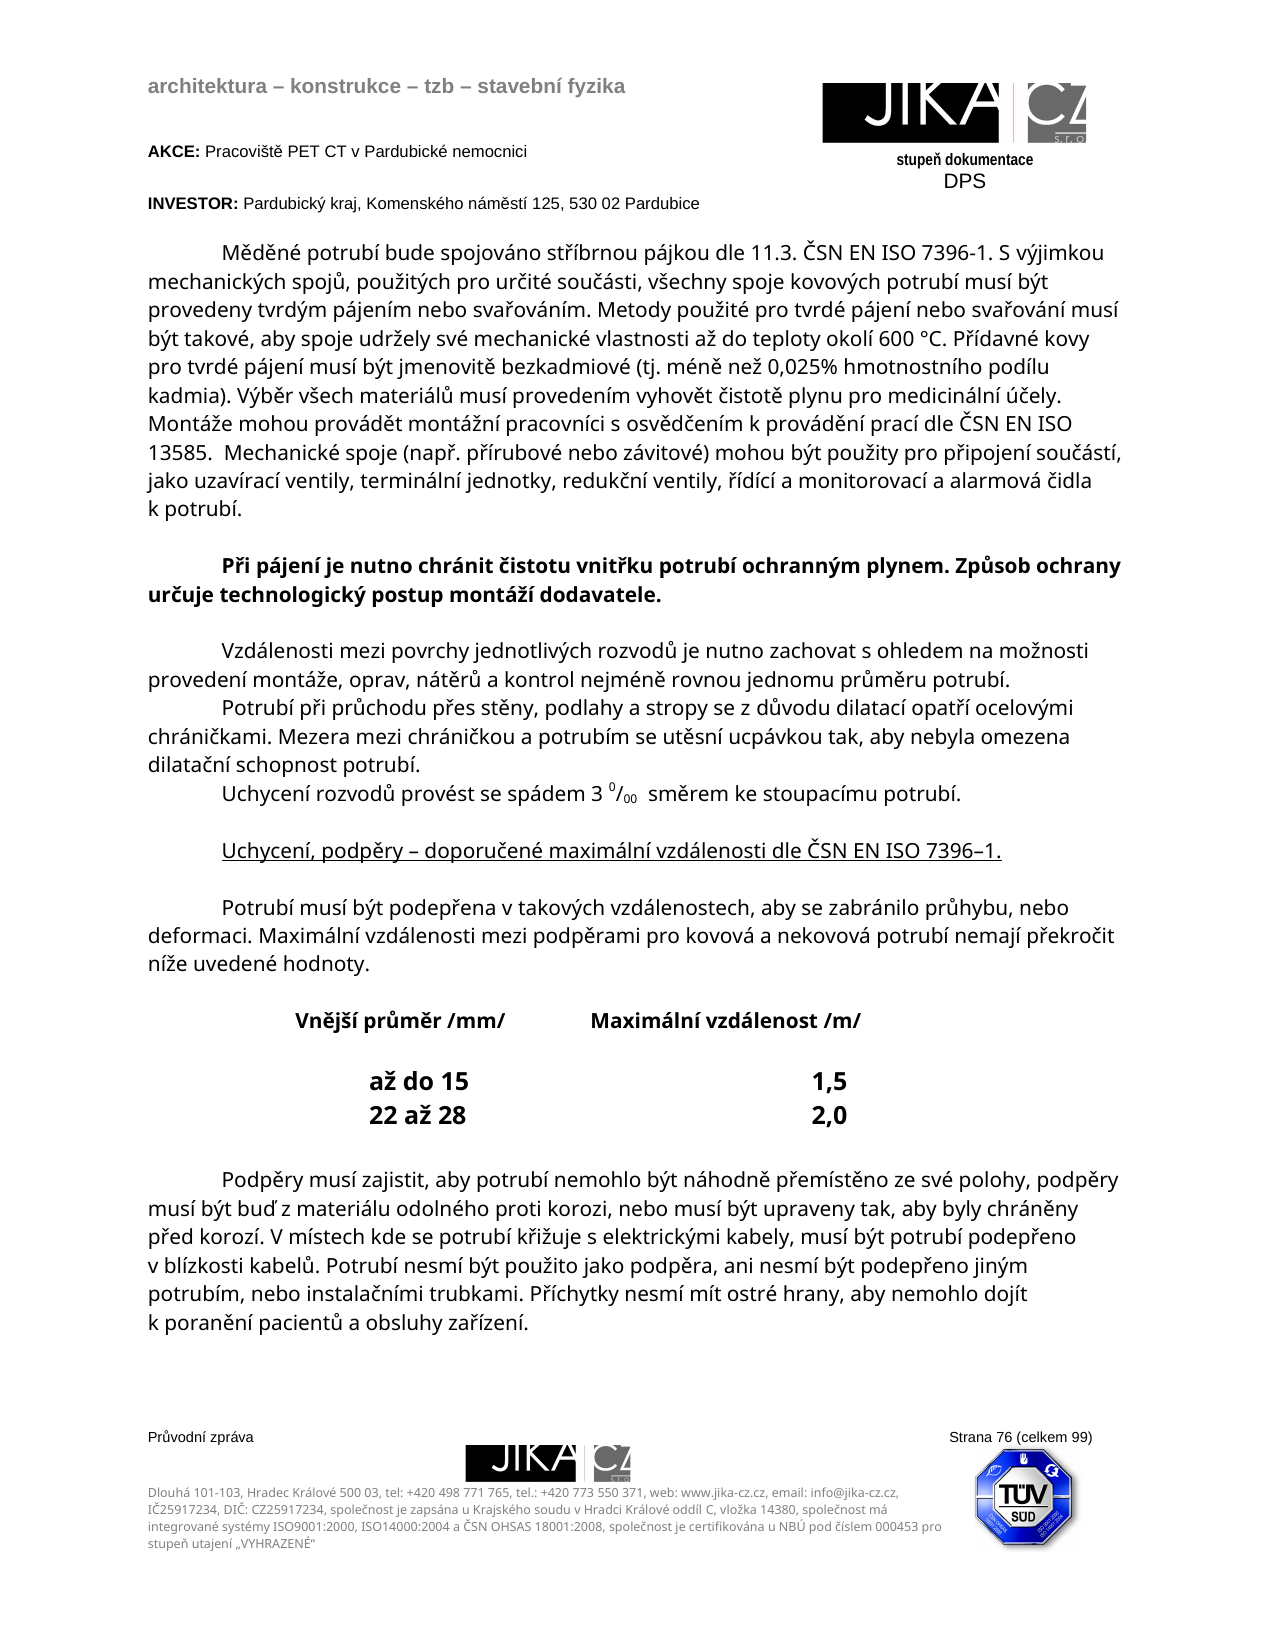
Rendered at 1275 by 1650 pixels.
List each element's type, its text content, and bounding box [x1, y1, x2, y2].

text Vzdálenosti mezi povrchy jednotlivých rozvodů je nutno zachovat s ohledem na možnosti provedení montáže, oprav, nátěrů a kontrol nejméně rovnou jednomu průměru potrubí. [148, 637, 1127, 693]
text Podpěry musí zajistit, aby potrubí nemohlo být náhodně přemístěno ze své polohy, podpěry musí být buď z materiálu odolného proti korozi, nebo musí být upraveny tak, aby byly chráněny před korozí. V místech kde se potrubí křižuje s elektrickými kabely, musí být potrubí podepřeno v blízkosti kabelů. Potrubí nesmí být použito jako podpěra, ani nesmí být podepřeno jiným potrubím, nebo instalačními trubkami. Příchytky nesmí mít ostré hrany, aby nemohlo dojít k poranění pacientů a obsluhy zařízení. [148, 1165, 1127, 1336]
picture [822, 83, 1087, 143]
text Při pájení je nutno chránit čistotu vnitřku potrubí ochranným plynem. Způsob ochrany určuje technologický postup montáží dodavatele. [148, 551, 1127, 608]
text až do 15 1,5 [148, 1063, 1127, 1097]
text Uchycení rozvodů provést se spádem 3 0/00 směrem ke stoupacímu potrubí. [148, 779, 1127, 807]
text Potrubí při průchodu přes stěny, podlahy a stropy se z důvodu dilatací opatří ocelovými chráničkami. Mezera mezi chráničkou a potrubím se utěsní ucpávkou tak, aby nebyla omezena dilatační schopnost potrubí. [148, 693, 1127, 779]
picture [972, 1445, 1083, 1552]
text Uchycení, podpěry – doporučené maximální vzdálenosti dle ČSN EN ISO 7396–1. [148, 836, 1127, 864]
text Měděné potrubí bude spojováno stříbrnou pájkou dle 11.3. ČSN EN ISO 7396-1. S výjimkou mechanických spojů, použitých pro určité součásti, všechny spoje kovových potrubí musí být provedeny tvrdým pájením nebo svařováním. Metody použité pro tvrdé pájení nebo svařování musí být takové, aby spoje udržely své mechanické vlastnosti až do teploty okolí . Přídavné kovy pro tvrdé pájení musí být jmenovitě bezkadmiové (tj. méně než 0,025% hmotnostního podílu kadmia). Výběr všech materiálů musí provedením vyhovět čistotě plynu pro medicinální účely. Montáže mohou provádět montážní pracovníci s osvědčením k provádění prací dle ČSN EN ISO 13585. Mechanické spoje (např. přírubové nebo závitové) mohou být použity pro připojení součástí, jako uzavírací ventily, terminální jednotky, redukční ventily, řídící a monitorovací a alarmová čidla k potrubí. [148, 238, 1127, 523]
text 22 až 28 2,0 [148, 1097, 1127, 1131]
picture [465, 1445, 631, 1482]
text Potrubí musí být podepřena v takových vzdálenostech, aby se zabránilo průhybu, nebo deformaci. Maximální vzdálenosti mezi podpěrami pro kovová a nekovová potrubí nemají překročit níže uvedené hodnoty. [148, 893, 1127, 978]
text Vnější průměr /mm/ Maximální vzdálenost /m/ [148, 1006, 1127, 1035]
